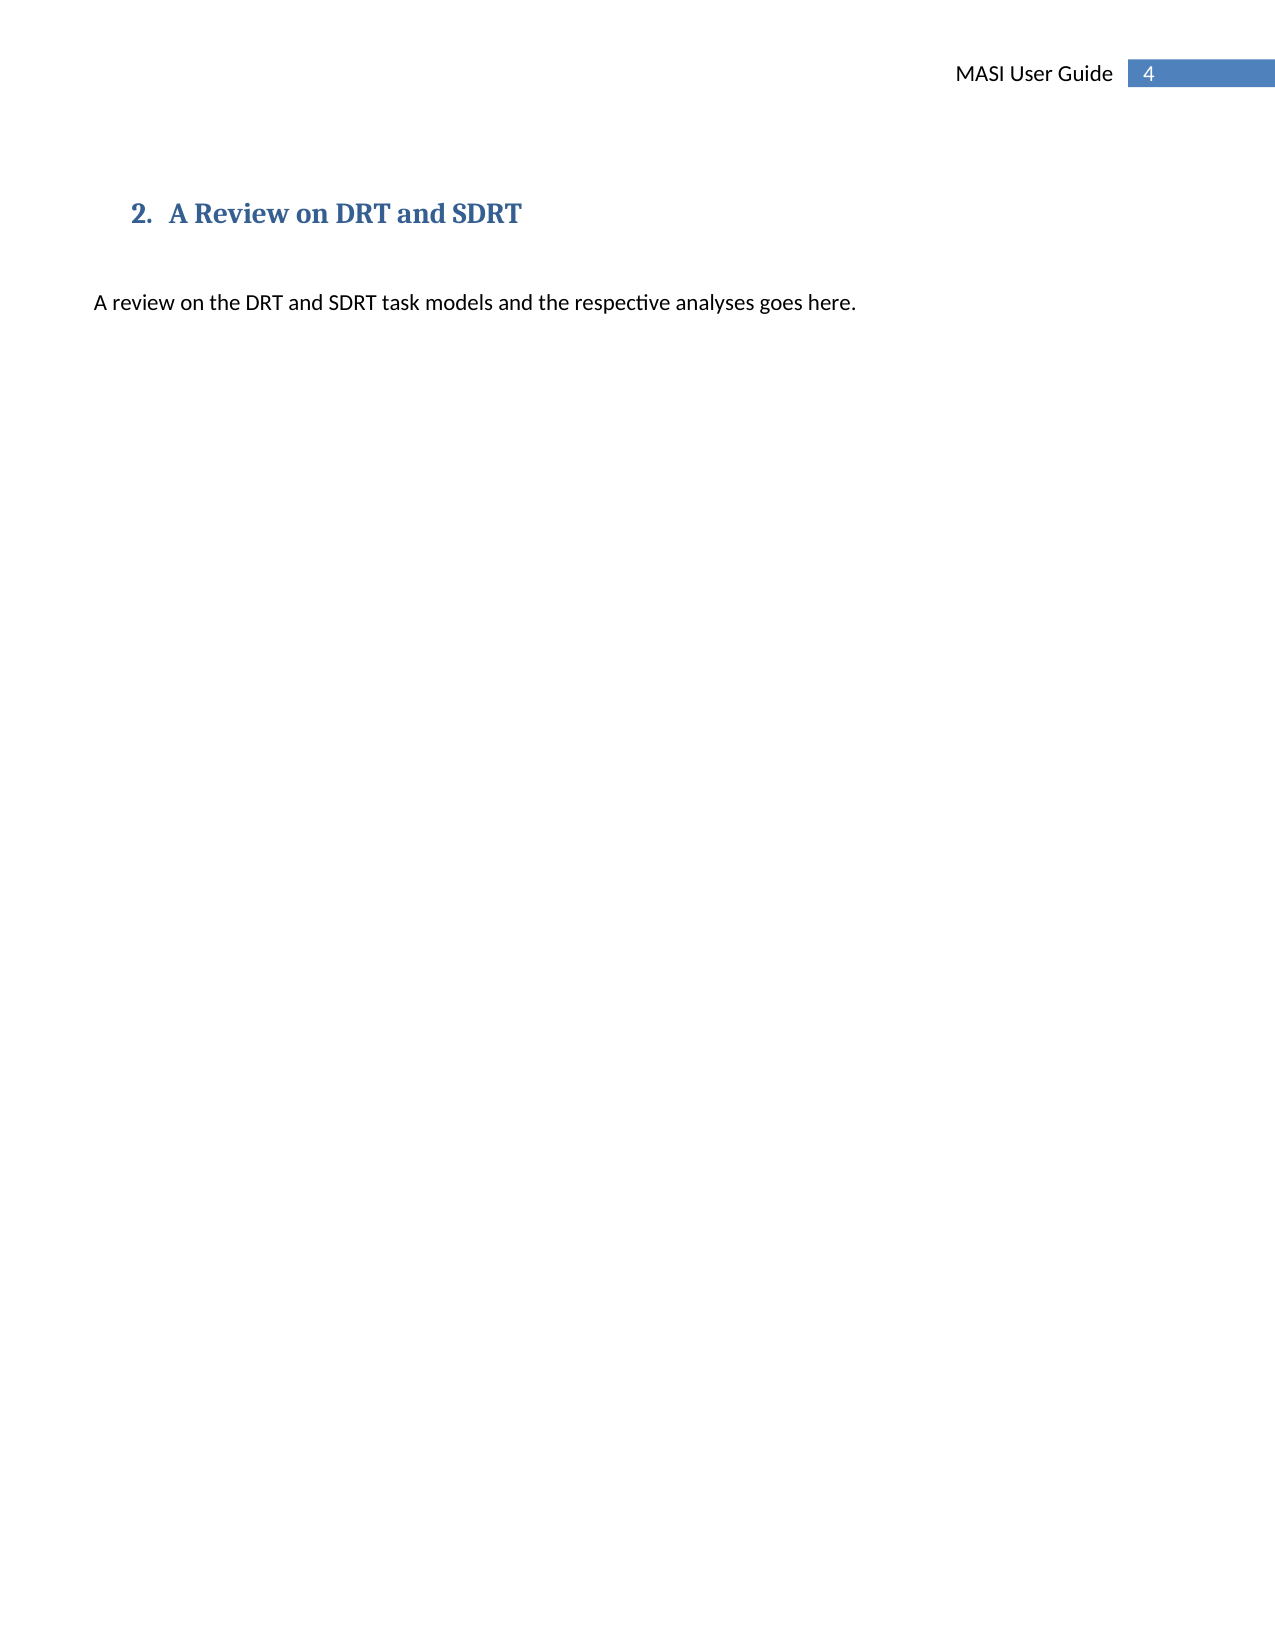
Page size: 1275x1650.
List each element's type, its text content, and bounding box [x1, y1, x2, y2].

subtitle A Review on DRT and SDRT [131, 197, 1128, 231]
text A review on the DRT and SDRT task models and the respective analyses goes here. [94, 288, 1128, 317]
